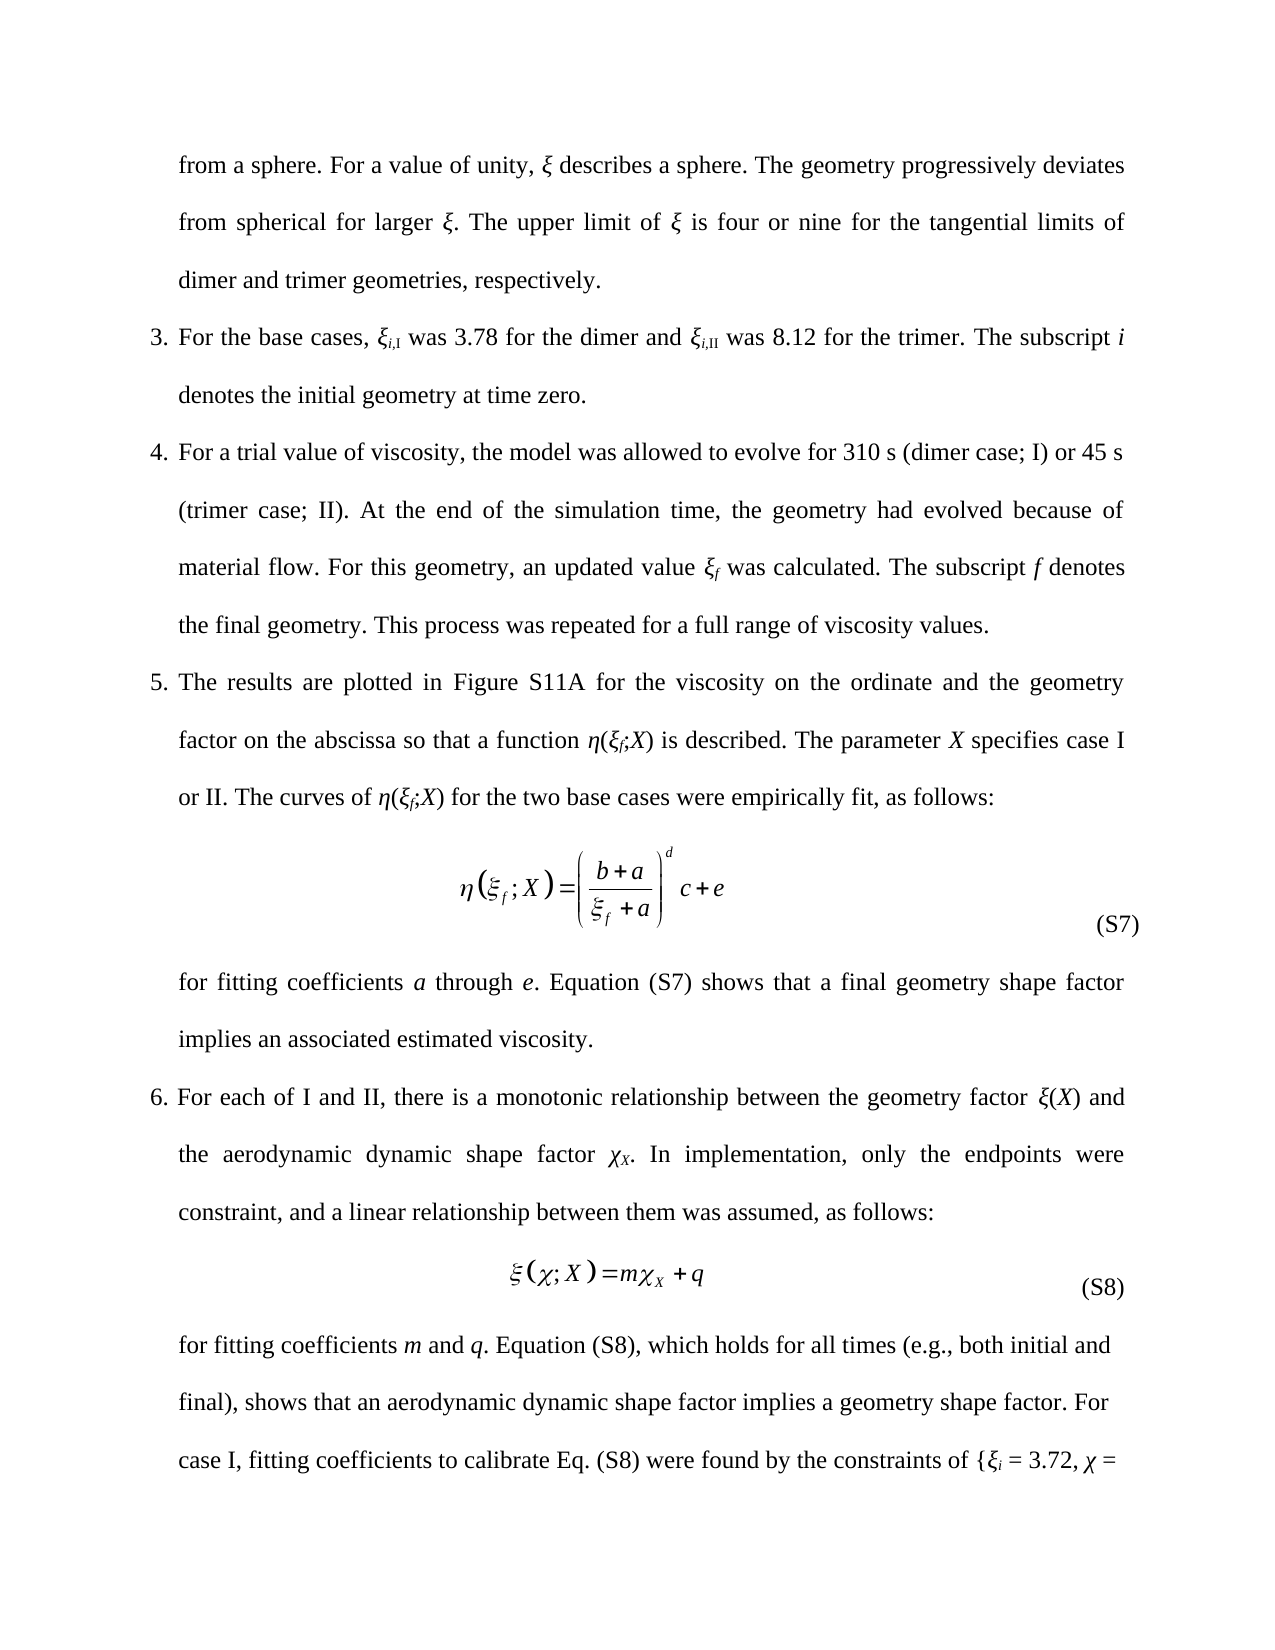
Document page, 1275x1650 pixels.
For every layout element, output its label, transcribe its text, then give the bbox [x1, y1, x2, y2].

text (S8) [178, 1254, 1125, 1301]
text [178, 1330, 1125, 1474]
text 5. The results are plotted in Figure S11A for the viscosity on the ordinate and the geometry factor on the abscissa so that a function η(ξf;X) is described. The parameter X specifies case I or II. The curves of η(ξf;X) for the two base cases were empirically fit, as follows: [150, 667, 1125, 811]
text (S7) [178, 840, 1125, 938]
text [150, 150, 1125, 294]
text 4. For a trial value of viscosity, the model was allowed to evolve for 310 s (dimer case; I) or 45 s (trimer case; II). At the end of the simulation time, the geometry had evolved because of material flow. For this geometry, an updated value ξf was calculated. The subscript f denotes the final geometry. This process was repeated for a full range of viscosity values. [150, 437, 1125, 639]
text 6. For each of I and II, there is a monotonic relationship between the geometry factor ξ(X) and the aerodynamic dynamic shape factor χX. In implementation, only the endpoints were constraint, and a linear relationship between them was assumed, as follows: [150, 1082, 1125, 1226]
text for fitting coefficients a through e. Equation (S7) shows that a final geometry shape factor implies an associated estimated viscosity. [178, 967, 1125, 1053]
text 3. For the base cases, ξi,I was 3.78 for the dimer and ξi,II was 8.12 for the trimer. The subscript i denotes the initial geometry at time zero. [150, 322, 1125, 409]
